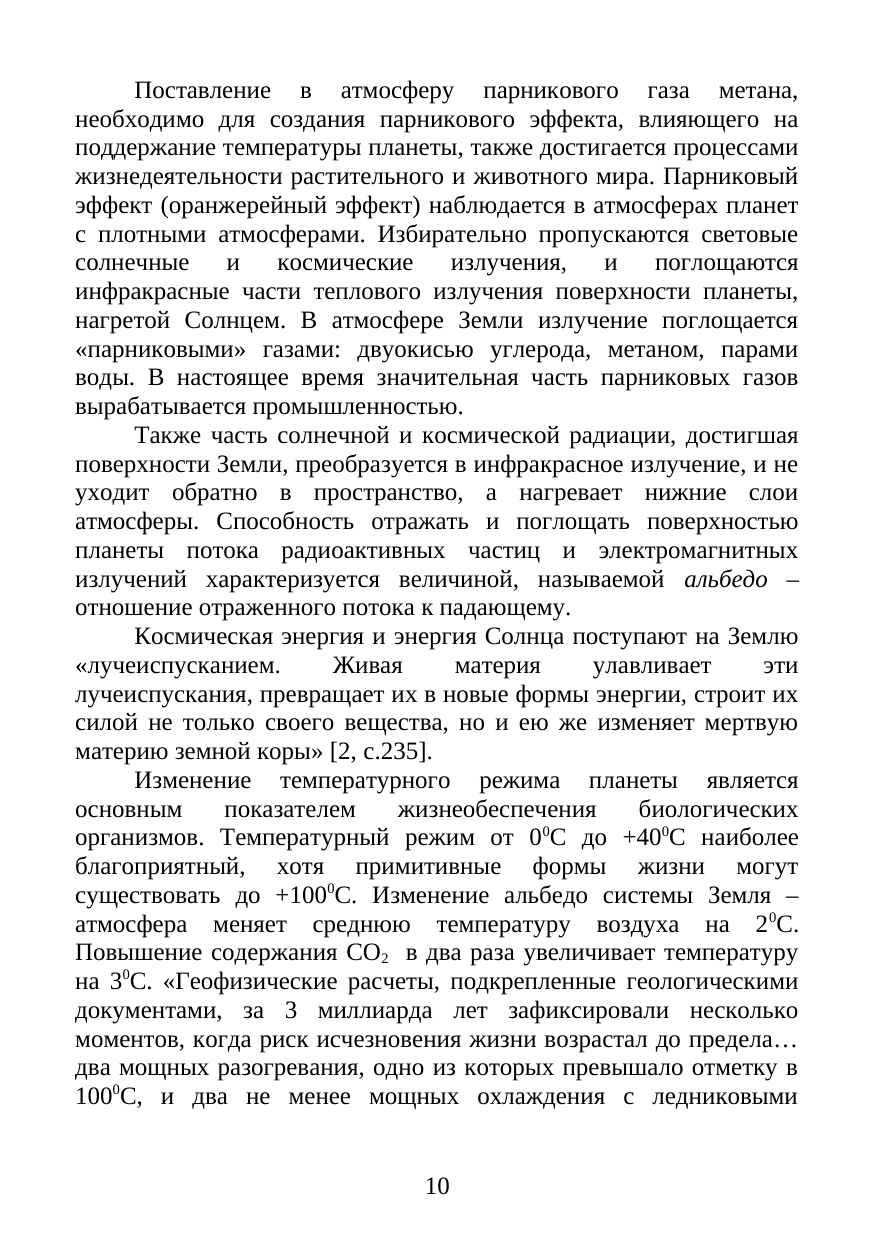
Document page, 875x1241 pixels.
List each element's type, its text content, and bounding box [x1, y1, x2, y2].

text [75, 765, 799, 1110]
text Также часть солнечной и космической радиации, достигшая поверхности Земли, преобразуется в инфракрасное излучение, и не уходит обратно в пространство, а нагревает нижние слои атмосферы. Способность отражать и поглощать поверхностью планеты потока радиоактивных частиц и электромагнитных излучений характеризуется величиной, называемой альбедо – отношение отраженного потока к падающему. [75, 420, 799, 621]
text Космическая энергия и энергия Солнца поступают на Землю «лучеиспусканием. Живая материя улавливает эти лучеиспускания, превращает их в новые формы энергии, строит их силой не только своего вещества, но и ею же изменяет мертвую материю земной коры» [2, c.235]. [75, 621, 799, 765]
text Поставление в атмосферу парникового газа метана, необходимо для создания парникового эффекта, влияющего на поддержание температуры планеты, также достигается процессами жизнедеятельности растительного и животного мира. Парниковый эффект (оранжерейный эффект) наблюдается в атмосферах планет с плотными атмосферами. Избирательно пропускаются световые солнечные и космические излучения, и поглощаются инфракрасные части теплового излучения поверхности планеты, нагретой Солнцем. В атмосфере Земли излучение поглощается «парниковыми» газами: двуокисью углерода, метаном, парами воды. В настоящее время значительная часть парниковых газов вырабатывается промышленностью. [75, 75, 799, 420]
